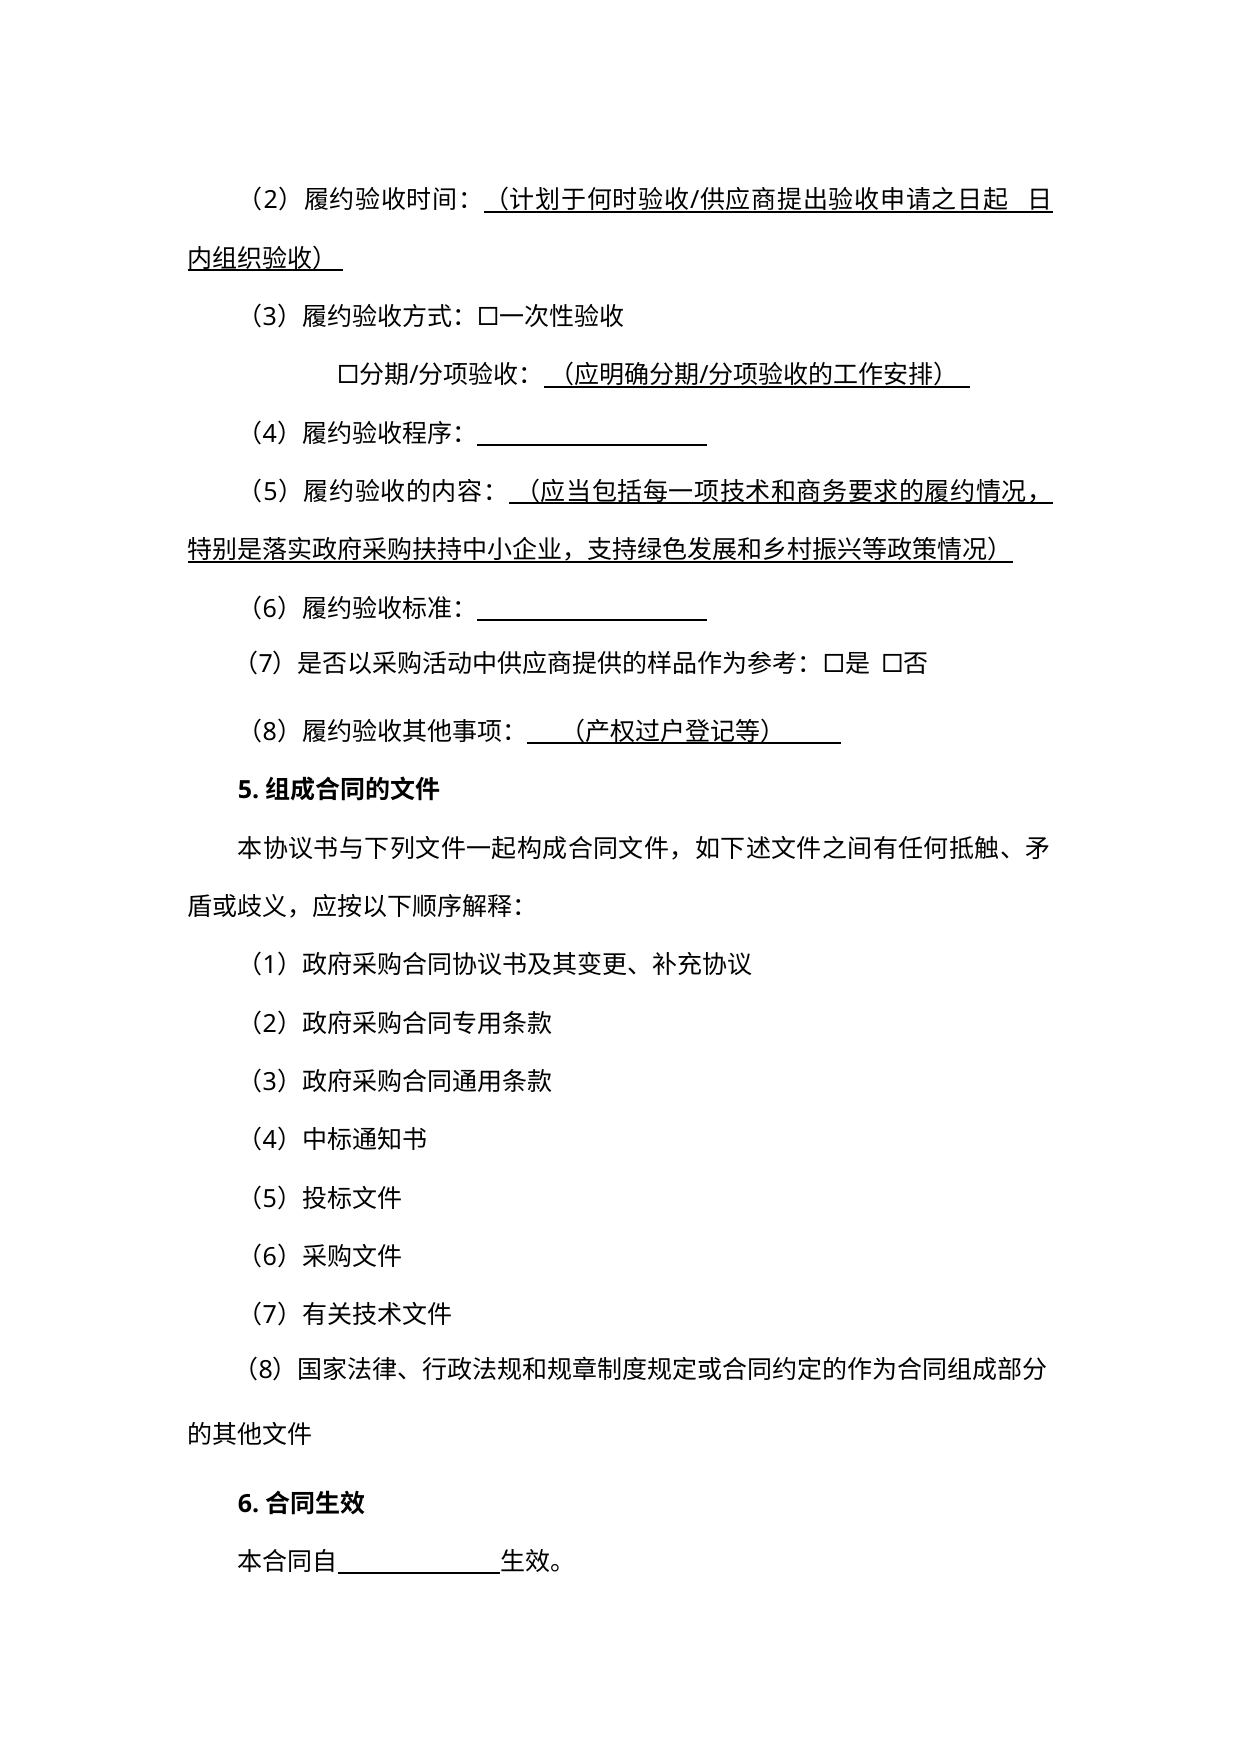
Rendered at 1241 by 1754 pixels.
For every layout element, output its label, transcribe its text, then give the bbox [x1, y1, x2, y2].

text 分期/分项验收： （应明确分期/分项验收的工作安排） [187, 337, 1053, 395]
text （4）履约验收程序： [187, 395, 1053, 454]
text （1）政府采购合同协议书及其变更、补充协议 [187, 927, 1053, 985]
text 本合同自 生效。 [187, 1524, 1053, 1582]
list 合同生效 [187, 1465, 1053, 1524]
text 本协议书与下列文件一起构成合同文件，如下述文件之间有任何抵触、矛盾或歧义，应按以下顺序解释： [187, 810, 1053, 927]
text （5）投标文件 [187, 1160, 1053, 1219]
list 组成合同的文件 [187, 752, 1053, 810]
text （4）中标通知书 [187, 1102, 1053, 1160]
text （3）政府采购合同通用条款 [187, 1044, 1053, 1102]
text （8）国家法律、行政法规和规章制度规定或合同约定的作为合同组成部分的其他文件 [187, 1335, 1053, 1465]
text （7）有关技术文件 [187, 1277, 1053, 1335]
text （5）履约验收的内容： （应当包括每一项技术和商务要求的履约情况，特别是落实政府采购扶持中小企业，支持绿色发展和乡村振兴等政策情况） [187, 454, 1053, 570]
text （6）采购文件 [187, 1219, 1053, 1277]
text （7）是否以采购活动中供应商提供的样品作为参考：是 否 [187, 629, 1053, 694]
text （8）履约验收其他事项： （产权过户登记等） [187, 694, 1053, 752]
text （3）履约验收方式：一次性验收 [187, 279, 1053, 337]
text （6）履约验收标准： [187, 570, 1053, 629]
text （2）履约验收时间：（计划于何时验收/供应商提出验收申请之日起 日内组织验收） [187, 162, 1053, 279]
text （2）政府采购合同专用条款 [187, 985, 1053, 1044]
